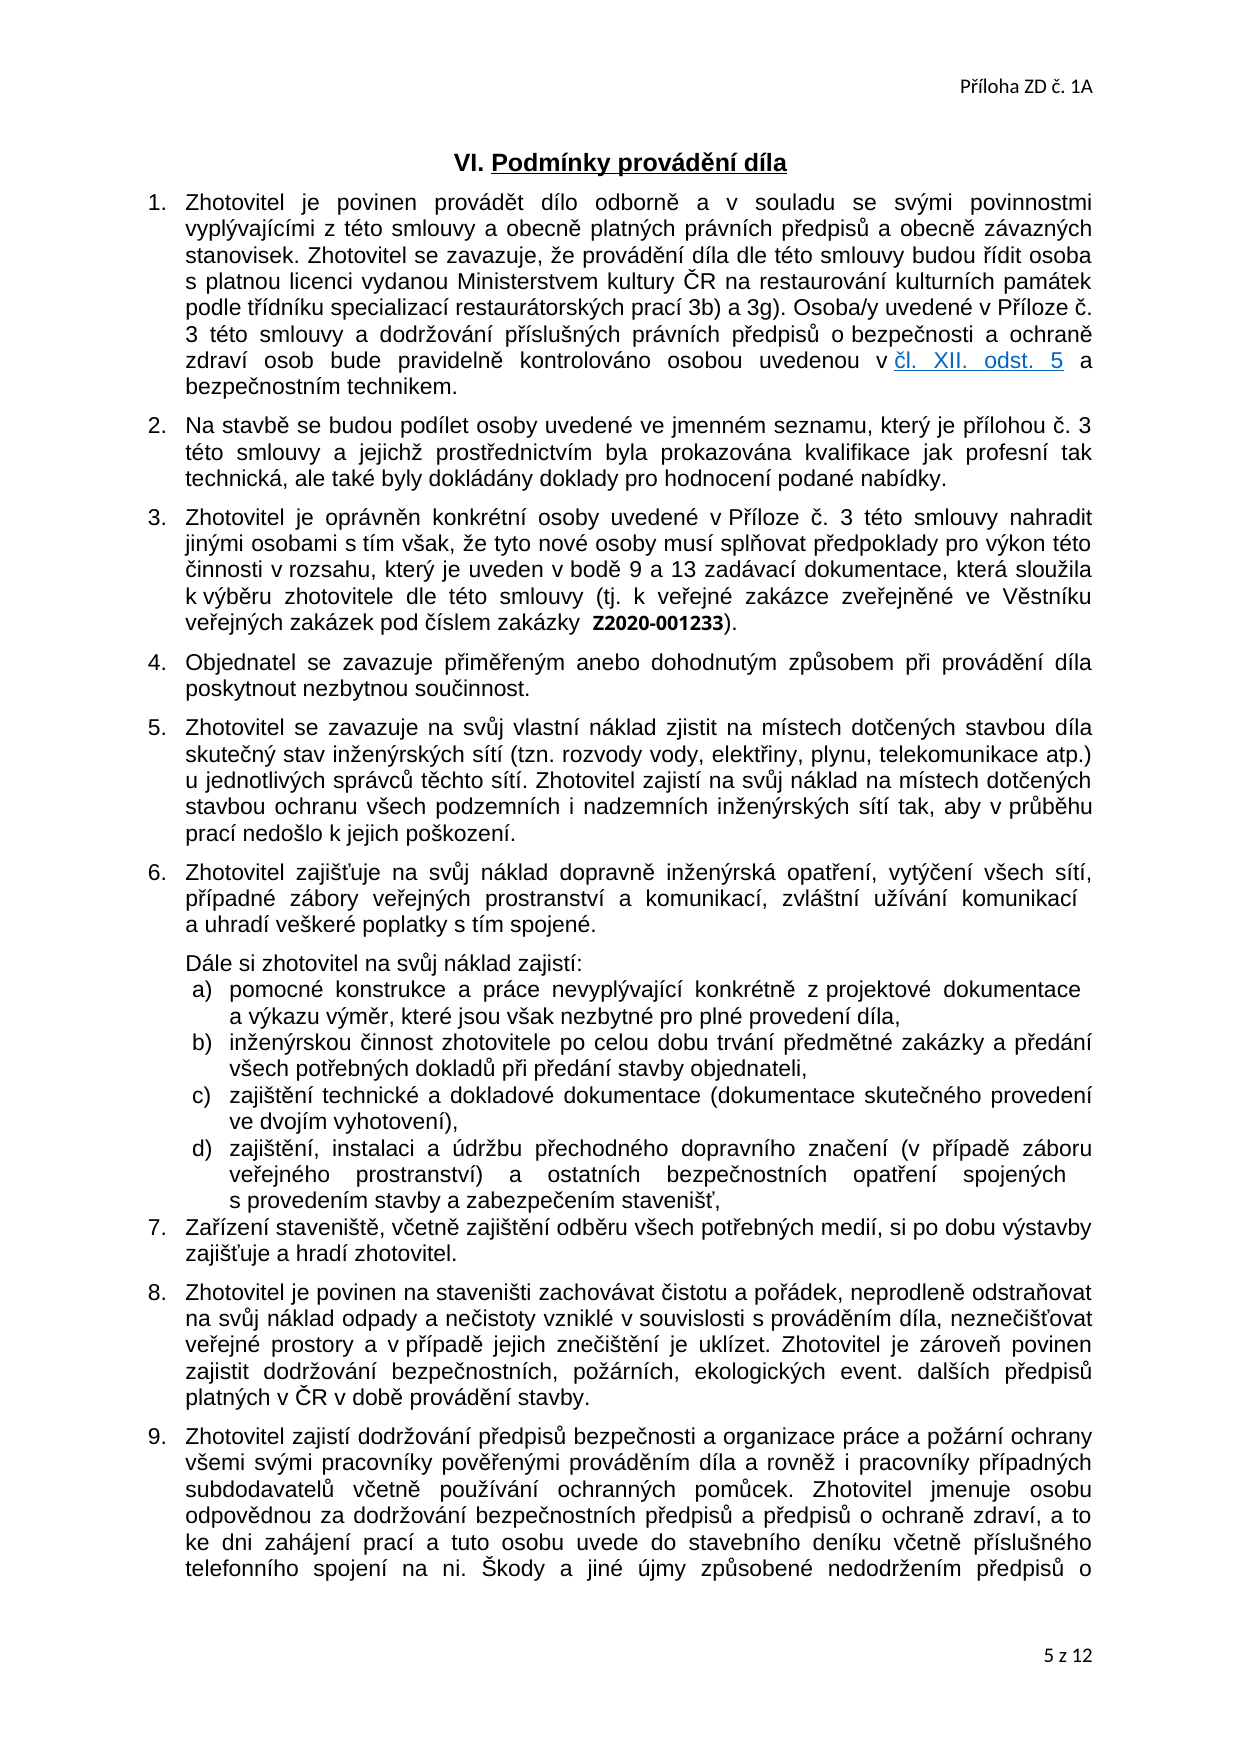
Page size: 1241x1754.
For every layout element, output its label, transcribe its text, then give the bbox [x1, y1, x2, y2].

list zajištění technické a dokladové dokumentace (dokumentace skutečného provedení ve dvojím vyhotovení), [192, 1082, 1093, 1134]
subtitle Podmínky provádění díla [185, 148, 1093, 176]
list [148, 1423, 1093, 1581]
list Zhotovitel je oprávněn konkrétní osoby uvedené v Příloze č. 3 této smlouvy nahradit jinými osobami s tím však, že tyto nové osoby musí splňovat předpoklady pro výkon této činnosti v rozsahu, který je uveden v bodě 9 a 13 zadávací dokumentace, která sloužila k výběru zhotovitele dle této smlouvy (tj. k veřejné zakázce zveřejněné ve Věstníku veřejných zakázek pod číslem zakázky ). [148, 504, 1093, 636]
list Zhotovitel se zavazuje na svůj vlastní náklad zjistit na místech dotčených stavbou díla skutečný stav inženýrských sítí (tzn. rozvody vody, elektřiny, plynu, telekomunikace atp.) u jednotlivých správců těchto sítí. Zhotovitel zajistí na svůj náklad na místech dotčených stavbou ochranu všech podzemních i nadzemních inženýrských sítí tak, aby v průběhu prací nedošlo k jejich poškození. [148, 714, 1093, 846]
list Zhotovitel je povinen na staveništi zachovávat čistotu a pořádek, neprodleně odstraňovat na svůj náklad odpady a nečistoty vzniklé v souvislosti s prováděním díla, neznečišťovat veřejné prostory a v případě jejich znečištění je uklízet. Zhotovitel je zároveň povinen zajistit dodržování bezpečnostních, požárních, ekologických event. dalších předpisů platných v ČR v době provádění stavby. [148, 1279, 1093, 1411]
list inženýrskou činnost zhotovitele po celou dobu trvání předmětné zakázky a předání všech potřebných dokladů při předání stavby objednateli, [192, 1029, 1093, 1082]
list Na stavbě se budou podílet osoby uvedené ve jmenném seznamu, který je přílohou č. 3 této smlouvy a jejichž prostřednictvím byla prokazována kvalifikace jak profesní tak technická, ale také byly dokládány doklady pro hodnocení podané nabídky. [148, 412, 1093, 491]
text Dále si zhotovitel na svůj náklad zajistí: [185, 950, 1093, 976]
list Zařízení staveniště, včetně zajištění odběru všech potřebných medií, si po dobu výstavby zajišťuje a hradí zhotovitel. [148, 1213, 1093, 1266]
list Zhotovitel je povinen provádět dílo odborně a v souladu se svými povinnostmi vyplývajícími z této smlouvy a obecně platných právních předpisů a obecně závazných stanovisek. Zhotovitel se zavazuje, že provádění díla dle této smlouvy budou řídit osoba s platnou licenci vydanou Ministerstvem kultury ČR na restaurování kulturních památek podle třídníku specializací restaurátorských prací 3b) a 3g). Osoba/y uvedené v Příloze č. 3 této smlouvy a dodržování příslušných právních předpisů o bezpečnosti a ochraně zdraví osob bude pravidelně kontrolováno osobou uvedenou v čl. XII. odst. 5 a bezpečnostním technikem. [148, 189, 1093, 400]
list Zhotovitel zajišťuje na svůj náklad dopravně inženýrská opatření, vytýčení všech sítí, případné zábory veřejných prostranství a komunikací, zvláštní užívání komunikací a uhradí veškeré poplatky s tím spojené. [148, 858, 1093, 937]
list pomocné konstrukce a práce nevyplývající konkrétně z projektové dokumentace a výkazu výměr, které jsou však nezbytné pro plné provedení díla, [192, 976, 1093, 1029]
list zajištění, instalaci a údržbu přechodného dopravního značení (v případě záboru veřejného prostranství) a ostatních bezpečnostních opatření spojených s provedením stavby a zabezpečením stavenišť, [192, 1134, 1093, 1213]
list Objednatel se zavazuje přiměřeným anebo dohodnutým způsobem při provádění díla poskytnout nezbytnou součinnost. [148, 649, 1093, 702]
